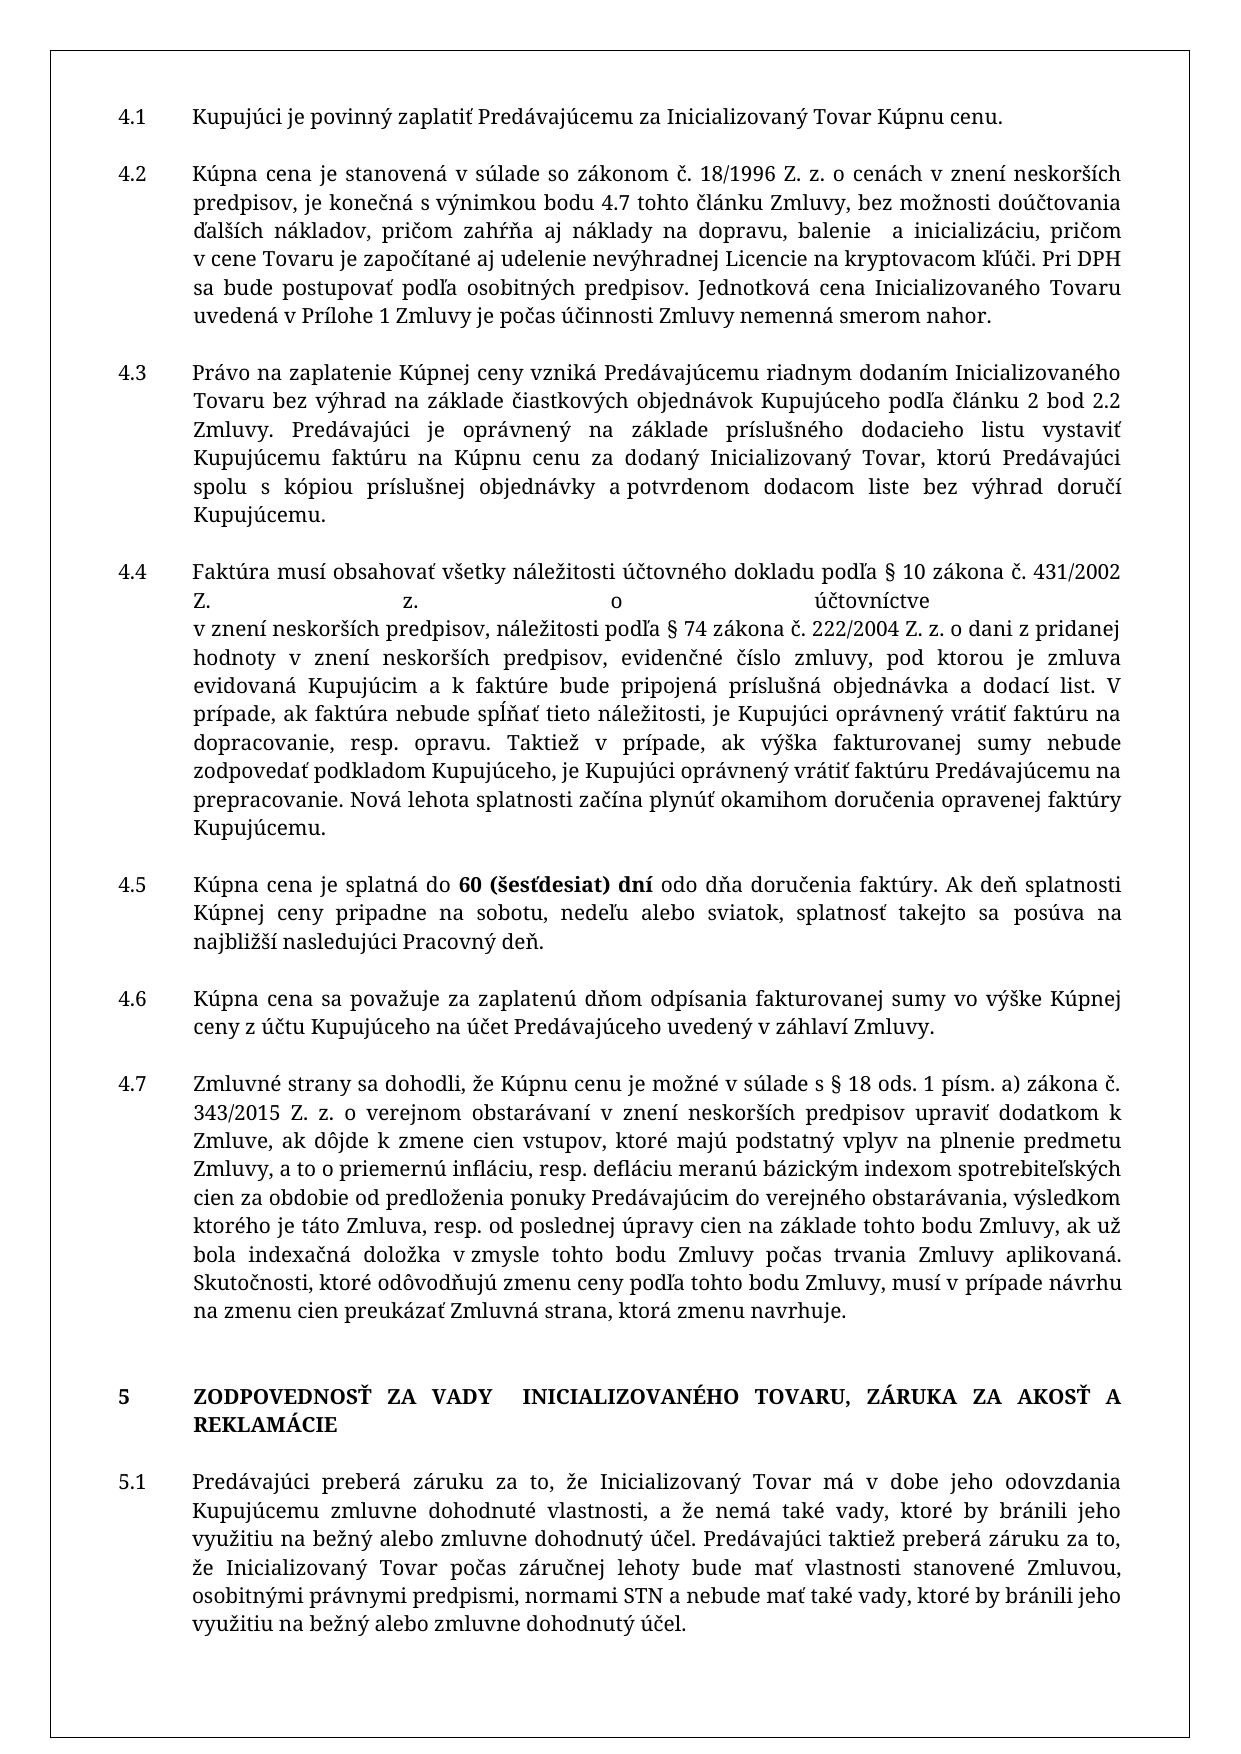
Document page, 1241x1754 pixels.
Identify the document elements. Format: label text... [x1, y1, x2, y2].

list Kúpna cena je stanovená v súlade so zákonom č. 18/1996 Z. z. o cenách v znení neskorších predpisov, je konečná s výnimkou bodu 4.7 tohto článku Zmluvy, bez možnosti doúčtovania ďalších nákladov, pričom zahŕňa aj náklady na dopravu, balenie a inicializáciu, pričom v cene Tovaru je započítané aj udelenie nevýhradnej Licencie na kryptovacom kľúči. Pri DPH sa bude postupovať podľa osobitných predpisov. Jednotková cena Inicializovaného Tovaru uvedená v Prílohe 1 Zmluvy je počas účinnosti Zmluvy nemenná smerom nahor. [118, 159, 1122, 330]
list Faktúra musí obsahovať všetky náležitosti účtovného dokladu podľa § 10 zákona č. 431/2002 Z. z. o účtovníctve v znení neskorších predpisov, náležitosti podľa § 74 zákona č. 222/2004 Z. z. o dani z pridanej hodnoty v znení neskorších predpisov, evidenčné číslo zmluvy, pod ktorou je zmluva evidovaná Kupujúcim a k faktúre bude pripojená príslušná objednávka a dodací list. V prípade, ak faktúra nebude spĺňať tieto náležitosti, je Kupujúci oprávnený vrátiť faktúru na dopracovanie, resp. opravu. Taktiež v prípade, ak výška fakturovanej sumy nebude zodpovedať podkladom Kupujúceho, je Kupujúci oprávnený vrátiť faktúru Predávajúcemu na prepracovanie. Nová lehota splatnosti začína plynúť okamihom doručenia opravenej faktúry Kupujúcemu. [118, 557, 1122, 842]
list Kúpna cena sa považuje za zaplatenú dňom odpísania fakturovanej sumy vo výške Kúpnej ceny z účtu Kupujúceho na účet Predávajúceho uvedený v záhlaví Zmluvy. [118, 984, 1122, 1041]
list ZODPOVEDNOSŤ ZA VADY INICIALIZOVANÉHO TOVARU, ZÁRUKA ZA AKOSŤ A REKLAMÁCIE [118, 1382, 1122, 1439]
list Zmluvné strany sa dohodli, že Kúpnu cenu je možné v súlade s § 18 ods. 1 písm. a) zákona č. 343/2015 Z. z. o verejnom obstarávaní v znení neskorších predpisov upraviť dodatkom k Zmluve, ak dôjde k zmene cien vstupov, ktoré majú podstatný vplyv na plnenie predmetu Zmluvy, a to o priemernú infláciu, resp. defláciu meranú bázickým indexom spotrebiteľských cien za obdobie od predloženia ponuky Predávajúcim do verejného obstarávania, výsledkom ktorého je táto Zmluva, resp. od poslednej úpravy cien na základe tohto bodu Zmluvy, ak už bola indexačná doložka v zmysle tohto bodu Zmluvy počas trvania Zmluvy aplikovaná. Skutočnosti, ktoré odôvodňujú zmenu ceny podľa tohto bodu Zmluvy, musí v prípade návrhu na zmenu cien preukázať Zmluvná strana, ktorá zmenu navrhuje. [118, 1069, 1122, 1325]
list Kupujúci je povinný zaplatiť Predávajúcemu za Inicializovaný Tovar Kúpnu cenu. [118, 102, 1122, 131]
list Kúpna cena je splatná do 60 (šesťdesiat) dní odo dňa doručenia faktúry. Ak deň splatnosti Kúpnej ceny pripadne na sobotu, nedeľu alebo sviatok, splatnosť takejto sa posúva na najbližší nasledujúci Pracovný deň. [118, 870, 1122, 955]
list Právo na zaplatenie Kúpnej ceny vzniká Predávajúcemu riadnym dodaním Inicializovaného Tovaru bez výhrad na základe čiastkových objednávok Kupujúceho podľa článku 2 bod 2.2 Zmluvy. Predávajúci je oprávnený na základe príslušného dodacieho listu vystaviť Kupujúcemu faktúru na Kúpnu cenu za dodaný Inicializovaný Tovar, ktorú Predávajúci spolu s kópiou príslušnej objednávky a potvrdenom dodacom liste bez výhrad doručí Kupujúcemu. [118, 358, 1122, 529]
list Predávajúci preberá záruku za to, že Inicializovaný Tovar má v dobe jeho odovzdania Kupujúcemu zmluvne dohodnuté vlastnosti, a že nemá také vady, ktoré by bránili jeho využitiu na bežný alebo zmluvne dohodnutý účel. Predávajúci taktiež preberá záruku za to, že Inicializovaný Tovar počas záručnej lehoty bude mať vlastnosti stanovené Zmluvou, osobitnými právnymi predpismi, normami STN a nebude mať také vady, ktoré by bránili jeho využitiu na bežný alebo zmluvne dohodnutý účel. [118, 1467, 1122, 1638]
